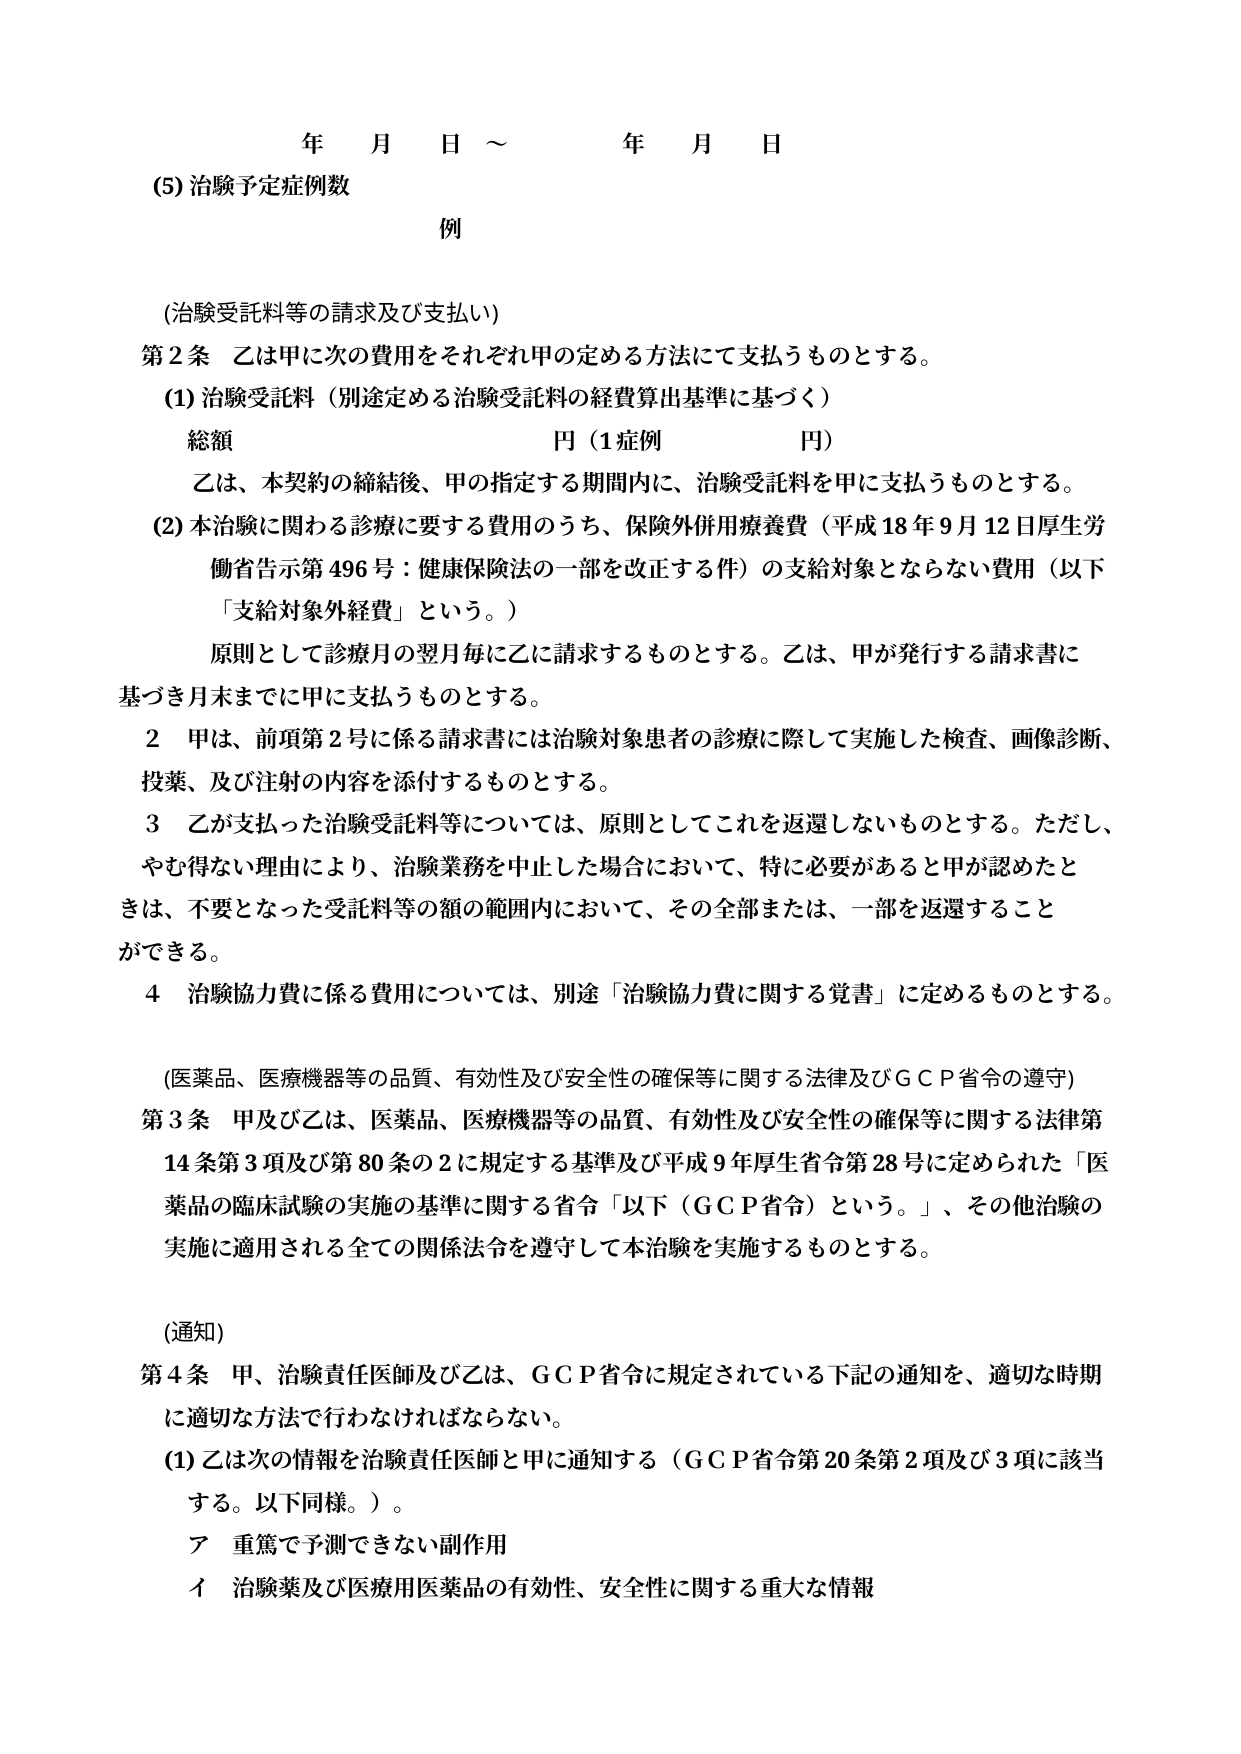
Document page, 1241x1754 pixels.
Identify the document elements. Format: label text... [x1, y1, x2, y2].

text (治験受託料等の請求及び支払い) [118, 287, 1110, 330]
text ２ 甲は、前項第2号に係る請求書には治験対象患者の診療に際して実施した検査、画像診断、 投薬、及び注射の内容を添付するものとする。 [118, 713, 1110, 799]
text ４ 治験協力費に係る費用については、別途「治験協力費に関する覚書」に定めるものとする。 [118, 969, 1110, 1011]
text 年 月 日 ～ 年 月 日 [118, 118, 1110, 161]
text 例 [118, 203, 1110, 246]
text ３ 乙が支払った治験受託料等については、原則としてこれを返還しないものとする。ただし、 やむ得ない理由により、治験業務を中止した場合において、特に必要があると甲が認めたと きは、不要となった受託料等の額の範囲内において、その全部または、一部を返還すること ができる。 [118, 799, 1110, 969]
text (2) 本治験に関わる診療に要する費用のうち、保険外併用療養費（平成18年9月12日厚生労働省告示第496号：健康保険法の一部を改正する件）の支給対象とならない費用（以下「支給対象外経費」という。） [118, 500, 1110, 628]
text 原則として診療月の翌月毎に乙に請求するものとする。乙は、甲が発行する請求書に 基づき月末までに甲に支払うものとする。 [118, 628, 1110, 713]
text 第２条 乙は甲に次の費用をそれぞれ甲の定める方法にて支払うものとする。 [118, 330, 1110, 373]
text 乙は、本契約の締結後、甲の指定する期間内に、治験受託料を甲に支払うものとする。 [118, 458, 1110, 500]
text 第４条 甲、治験責任医師及び乙は、ＧＣＰ省令に規定されている下記の通知を、適切な時期に適切な方法で行わなければならない。 [140, 1349, 1110, 1434]
text 総額 円（1症例 円） [118, 415, 1110, 458]
text イ 治験薬及び医療用医薬品の有効性、安全性に関する重大な情報 [118, 1562, 1110, 1605]
text (通知) [118, 1307, 1110, 1349]
text 第３条 甲及び乙は、医薬品、医療機器等の品質、有効性及び安全性の確保等に関する法律第14条第3項及び第80条の2に規定する基準及び平成9年厚生省令第28号に定められた「医薬品の臨床試験の実施の基準に関する省令「以下（ＧＣＰ省令）という。」、その他治験の実施に適用される全ての関係法令を遵守して本治験を実施するものとする。 [141, 1095, 1110, 1265]
text (医薬品、医療機器等の品質、有効性及び安全性の確保等に関する法律及びＧＣＰ省令の遵守) [118, 1052, 1110, 1095]
text ア 重篤で予測できない副作用 [118, 1520, 1110, 1562]
text (1) 乙は次の情報を治験責任医師と甲に通知する（ＧＣＰ省令第20条第2項及び3項に該当する。以下同様。）。 [118, 1434, 1110, 1520]
text (1) 治験受託料（別途定める治験受託料の経費算出基準に基づく） [118, 373, 1110, 415]
text (5) 治験予定症例数 [118, 161, 1110, 203]
